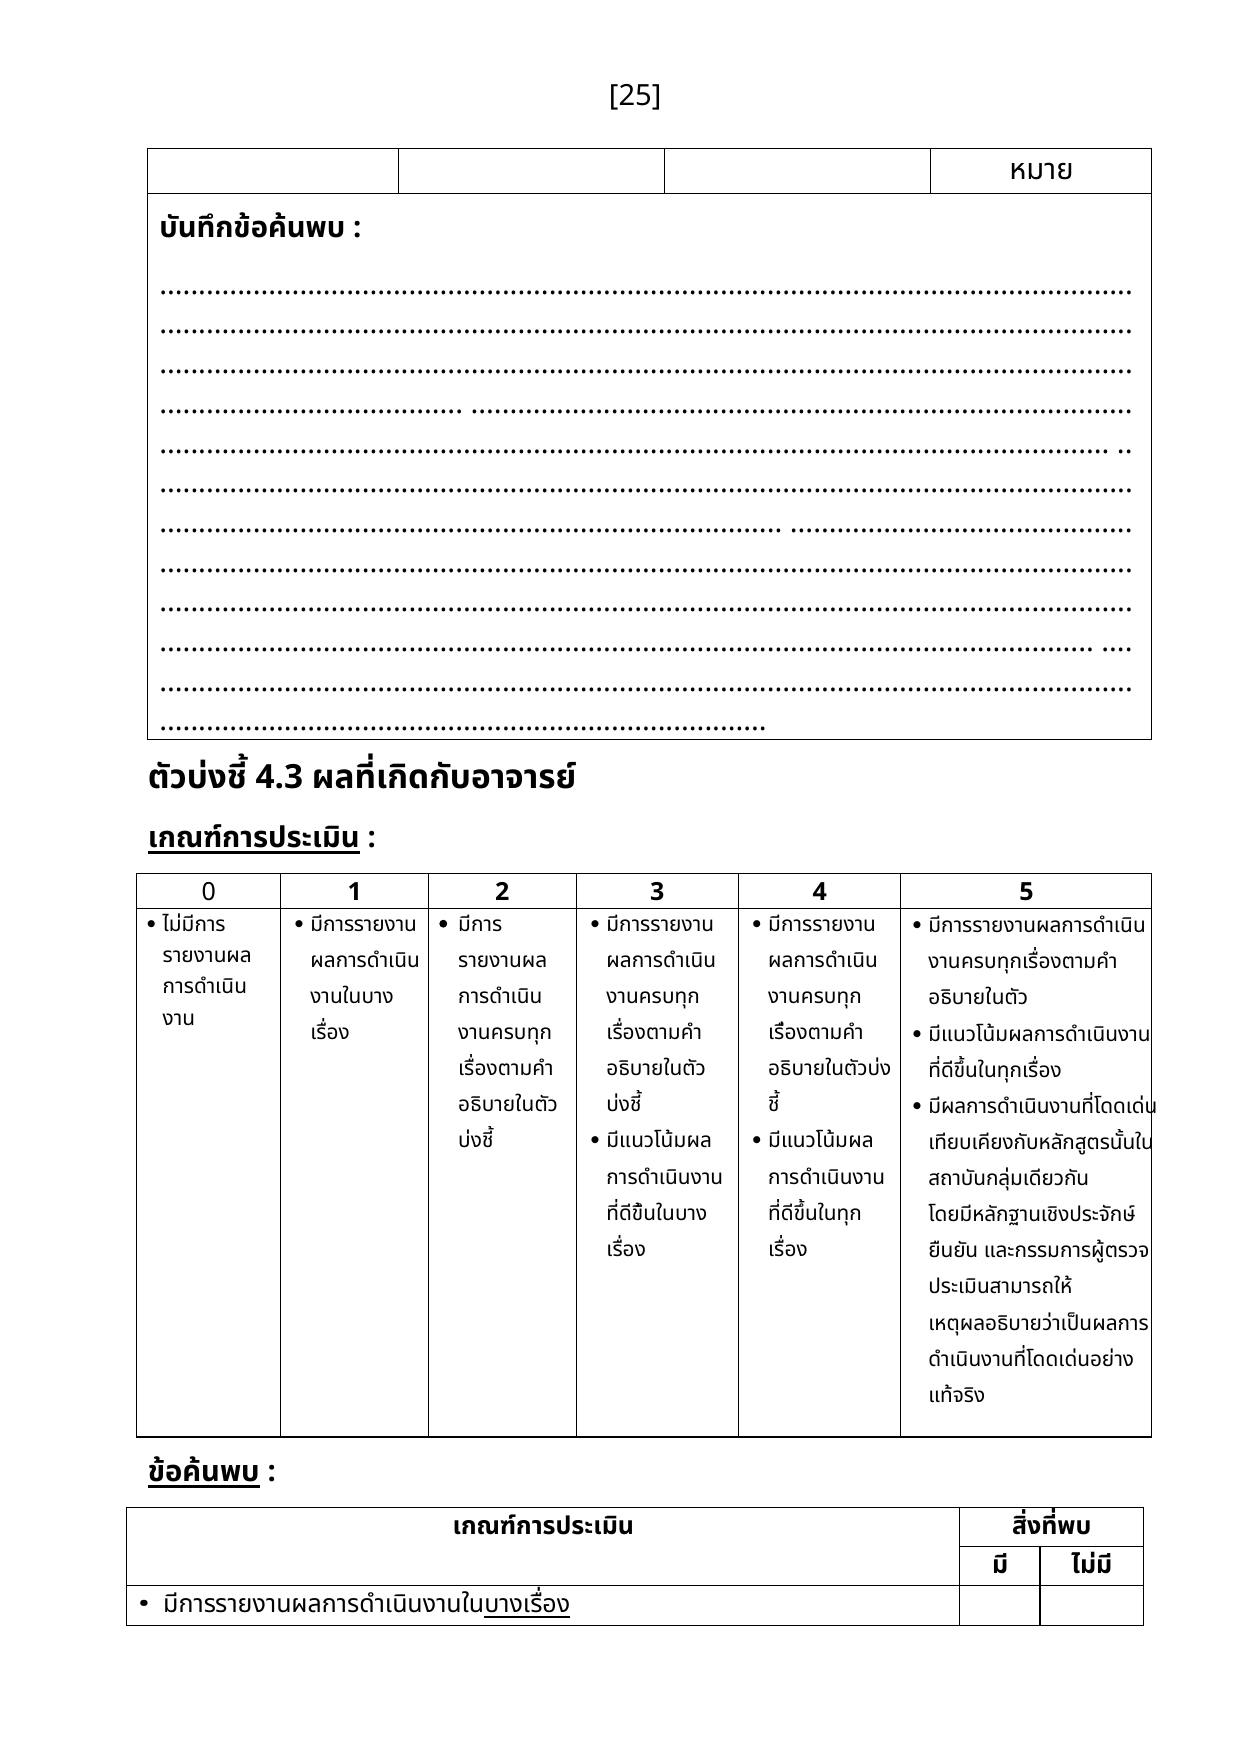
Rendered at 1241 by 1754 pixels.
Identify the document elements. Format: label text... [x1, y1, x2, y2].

table_header เกณฑ์การประเมิน [127, 1508, 959, 1584]
table_cell มีการรายงานผลการดําเนินงานครบทุกเรื่องตามคําอธิบายในตัวบ่งชี้ มีแนวโน้มผลการดําเนินงานที่ดีขึ้นในบางเรื่อง [577, 909, 738, 1436]
text ข้อค้นพบ : [148, 1450, 1122, 1494]
table_header 5 [901, 874, 1151, 908]
table_cell [1041, 1586, 1143, 1625]
table_cell มีการรายงานผลการดําเนินงานครบทุกเรื่องตามคําอธิบายในตัวบ่งชี้ [429, 909, 576, 1436]
text ตัวบ่งชี้ 4.3 ผลที่เกิดกับอาจารย์ [148, 753, 1132, 803]
table_header 1 [281, 874, 428, 908]
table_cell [931, 149, 1151, 193]
table_header 3 [577, 874, 738, 908]
table_cell มี [960, 1547, 1039, 1584]
table_cell บันทึกข้อค้นพบ : .............................................................................................................................................................................................................................................................................................................................................................................................................................. ............................................................................................................................................................................................................... ............................................................................................................................................................................................................... .............................................................................................................................................................................................................................................................................................................................................................................................................................. ............................................................................................................................................................................................................... [148, 194, 1151, 739]
table_cell ไม่มี [1041, 1547, 1143, 1584]
table_header 0 [137, 874, 280, 908]
table_cell ไม่มีการรายงานผลการดําเนินงาน [137, 909, 280, 1436]
table_cell มีการรายงานผลการดําเนินงานในบางเรื่อง [281, 909, 428, 1436]
table_header 2 [429, 874, 576, 908]
table_cell [399, 149, 664, 193]
table_cell [665, 149, 930, 193]
table_cell • มีการรายงานผลการดําเนินงานในบางเรื่อง [127, 1586, 959, 1625]
text เกณฑ์การประเมิน : [148, 816, 1122, 860]
table_cell [148, 149, 398, 193]
table_cell มีการรายงานผลการดําเนินงานครบทุกเรื่องตามคําอธิบายในตัวบ่งชี้ มีแนวโน้มผลการดําเนินงานที่ดีขึ้นในทุกเรื่อง [739, 909, 900, 1436]
table_cell [960, 1586, 1039, 1625]
table_header สิ่งที่พบ [960, 1508, 1143, 1546]
table_cell มีการรายงานผลการดําเนินงานครบทุกเรื่องตามคําอธิบายในตัว มีแนวโน้มผลการดําเนินงานที่ดีขึ้นในทุกเรื่อง มีผลการดำเนินงานที่โดดเด่น เทียบเคียงกับหลักสูตรนั้นในสถาบันกลุ่มเดียวกัน โดยมีหลักฐานเชิงประจักษ์ยืนยัน และกรรมการผู้ตรวจประเมินสามารถให้ เหตุผลอธิบายว่าเป็นผลการดำเนินงานที่โดดเด่นอย่างแท้จริง [901, 909, 1151, 1436]
table_header 4 [739, 874, 900, 908]
